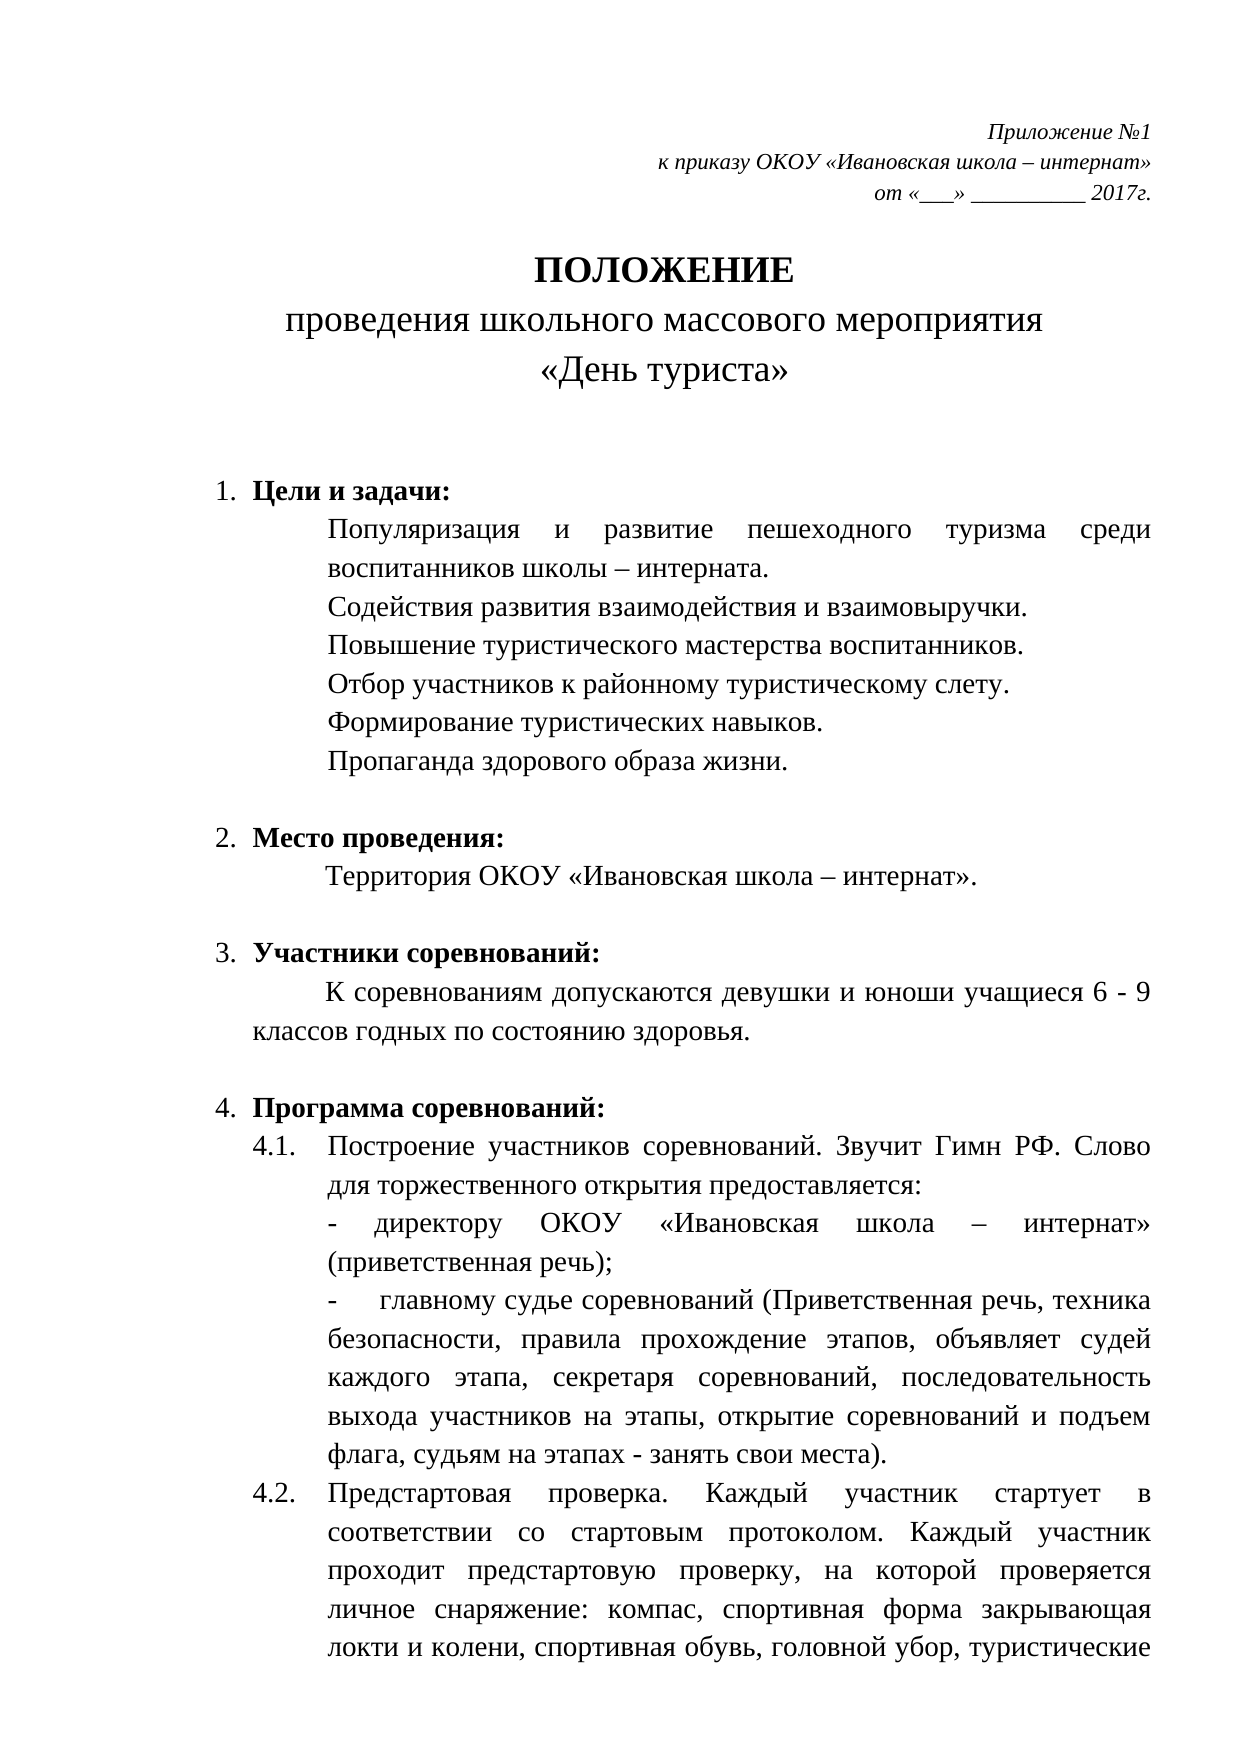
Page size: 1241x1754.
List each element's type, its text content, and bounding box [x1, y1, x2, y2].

text ПОЛОЖЕНИЕ [177, 247, 1152, 290]
list Построение участников соревнований. Звучит Гимн РФ. Слово для торжественного открытия предоставляется: [252, 1128, 1152, 1200]
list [252, 1475, 1152, 1663]
list Территория ОКОУ «Ивановская школа – интернат». [252, 858, 1152, 892]
text от «___» __________ 2017г. [177, 178, 1152, 205]
text проведения школьного массового мероприятия [177, 297, 1152, 340]
text «День туриста» [177, 346, 1152, 389]
text Отбор участников к районному туристическому слету. [327, 666, 1152, 699]
text Пропаганда здорового образа жизни. [327, 743, 1152, 776]
list Популяризация и развитие пешеходного туризма среди воспитанников школы – интерната. [327, 512, 1152, 584]
text Повышение туристического мастерства воспитанников. [327, 627, 1152, 661]
list Место проведения: [215, 820, 1152, 853]
text Формирование туристических навыков. [327, 704, 1152, 738]
text к приказу ОКОУ «Ивановская школа – интернат» [177, 148, 1152, 175]
list Программа соревнований: [215, 1090, 1152, 1123]
list - директору ОКОУ «Ивановская школа – интернат» (приветственная речь); [327, 1205, 1152, 1277]
list Цели и задачи: [215, 473, 1152, 507]
text Содействия развития взаимодействия и взаимовыручки. [327, 589, 1152, 622]
list Участники соревнований: [215, 936, 1152, 969]
list К соревнованиям допускаются девушки и юноши учащиеся 6 - 9 классов годных по состоянию здоровья. [252, 974, 1152, 1046]
list - главному судье соревнований (Приветственная речь, техника безопасности, правила прохождение этапов, объявляет судей каждого этапа, секретаря соревнований, последовательность выхода участников на этапы, открытие соревнований и подъем флага, судьям на этапах - занять свои места). [327, 1282, 1152, 1470]
text Приложение №1 [177, 118, 1152, 144]
